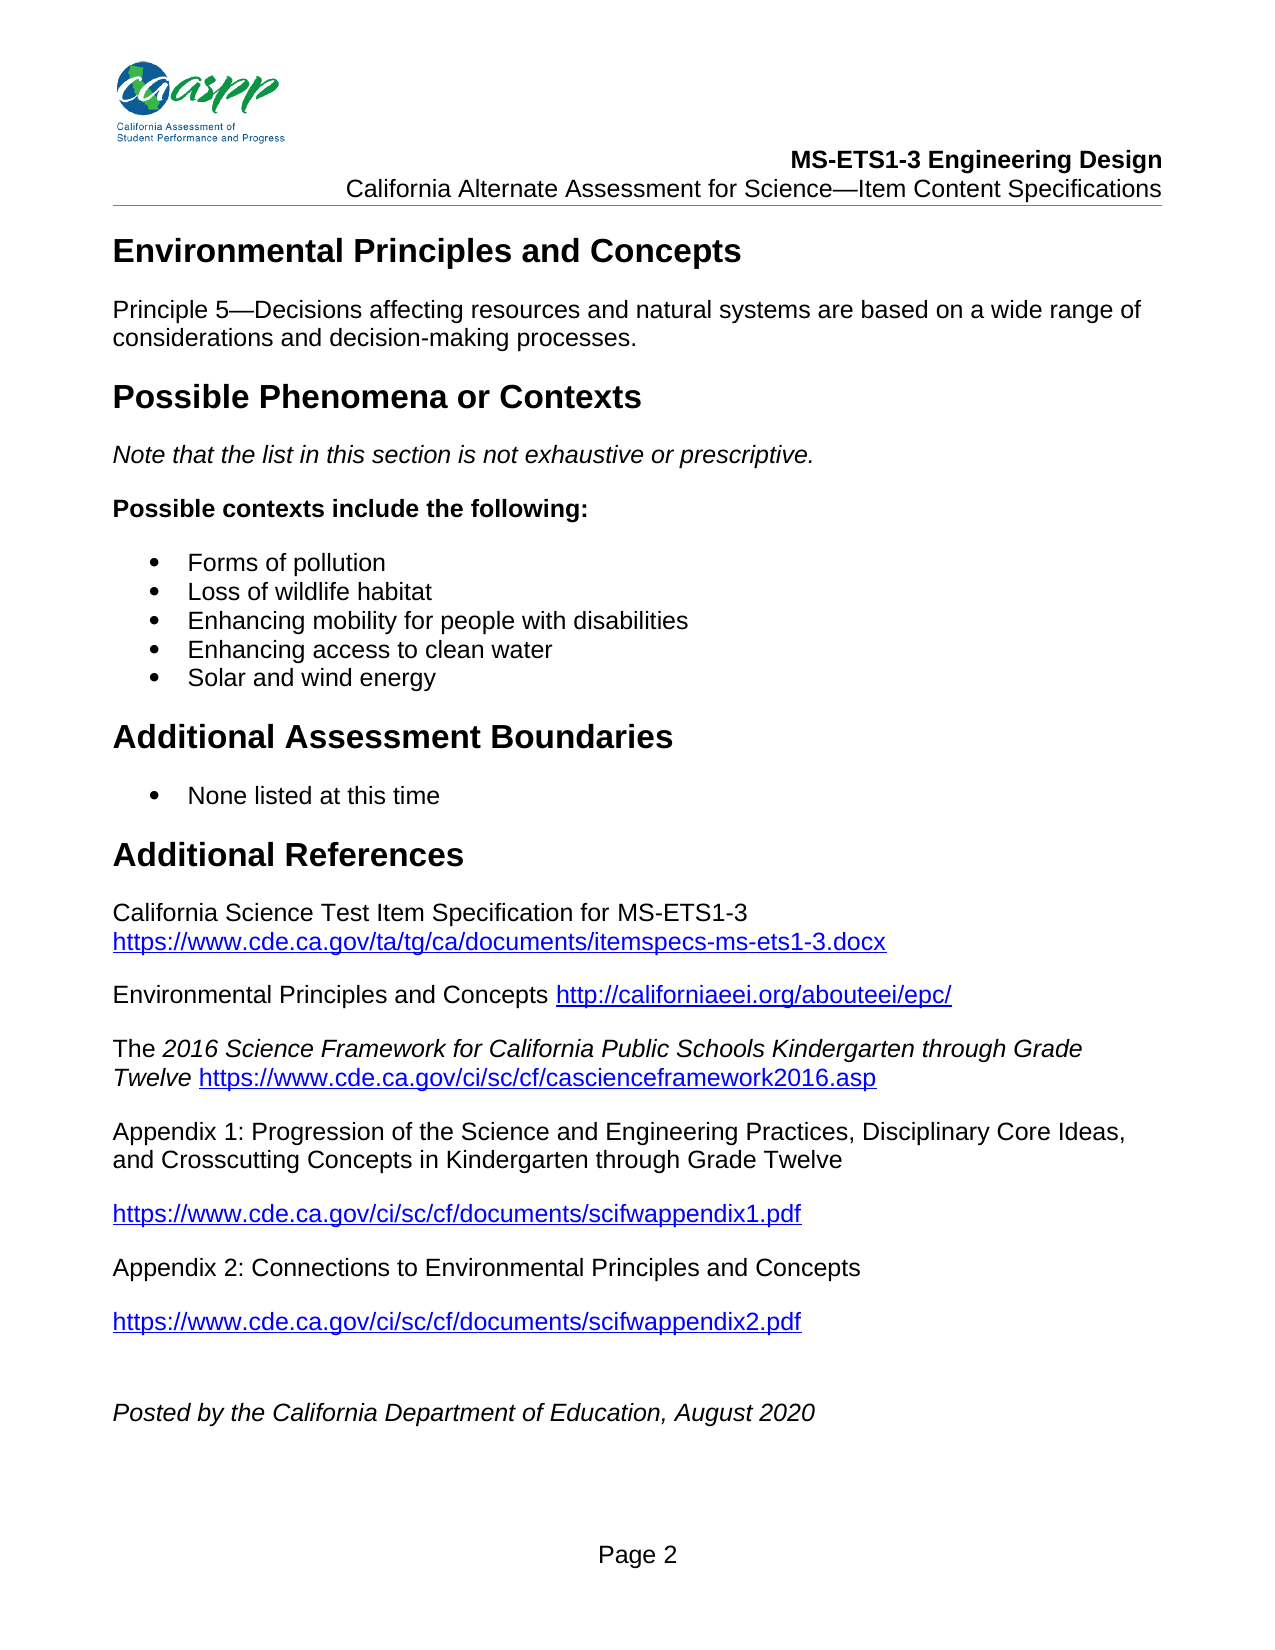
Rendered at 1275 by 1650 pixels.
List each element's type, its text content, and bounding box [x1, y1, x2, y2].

list Enhancing access to clean water [150, 634, 1162, 663]
list Enhancing mobility for people with disabilities [150, 606, 1162, 634]
text Posted by the California Department of Education, August 2020 [112, 1398, 1162, 1427]
text Principle 5—Decisions affecting resources and natural systems are based on a wide range of considerations and decision-making processes. [112, 294, 1162, 352]
text https://www.cde.ca.gov/ta/tg/ca/documents/itemspecs-ms-ets1-3.docx [112, 927, 1162, 956]
text Appendix 1: Progression of the Science and Engineering Practices, Disciplinary Core Ideas, and Crosscutting Concepts in Kindergarten through Grade Twelve [112, 1117, 1162, 1174]
text Environmental Principles and Concepts http://californiaeei.org/abouteei/epc/ [112, 981, 1162, 1009]
text https://www.cde.ca.gov/ci/sc/cf/documents/scifwappendix1.pdf [112, 1199, 1162, 1228]
text Note that the list in this section is not exhaustive or prescriptive. [112, 441, 1162, 469]
subtitle Possible Phenomena or Contexts [112, 377, 1162, 416]
text Appendix 2: Connections to Environmental Principles and Concepts [112, 1253, 1162, 1282]
list Loss of wildlife habitat [150, 577, 1162, 606]
text California Science Test Item Specification for MS-ETS1-3 [112, 898, 1162, 927]
subtitle Environmental Principles and Concepts [112, 231, 1162, 269]
subtitle Additional References [112, 834, 1162, 873]
list Forms of pollution [150, 548, 1162, 577]
picture [112, 60, 287, 146]
text Possible contexts include the following: [112, 494, 1162, 523]
text https://www.cde.ca.gov/ci/sc/cf/documents/scifwappendix2.pdf [112, 1307, 1162, 1336]
text The 2016 Science Framework for California Public Schools Kindergarten through Grade Twelve https://www.cde.ca.gov/ci/sc/cf/cascienceframework2016.asp [112, 1034, 1162, 1092]
list Solar and wind energy [150, 663, 1162, 692]
list None listed at this time [150, 781, 1162, 809]
subtitle Additional Assessment Boundaries [112, 717, 1162, 756]
